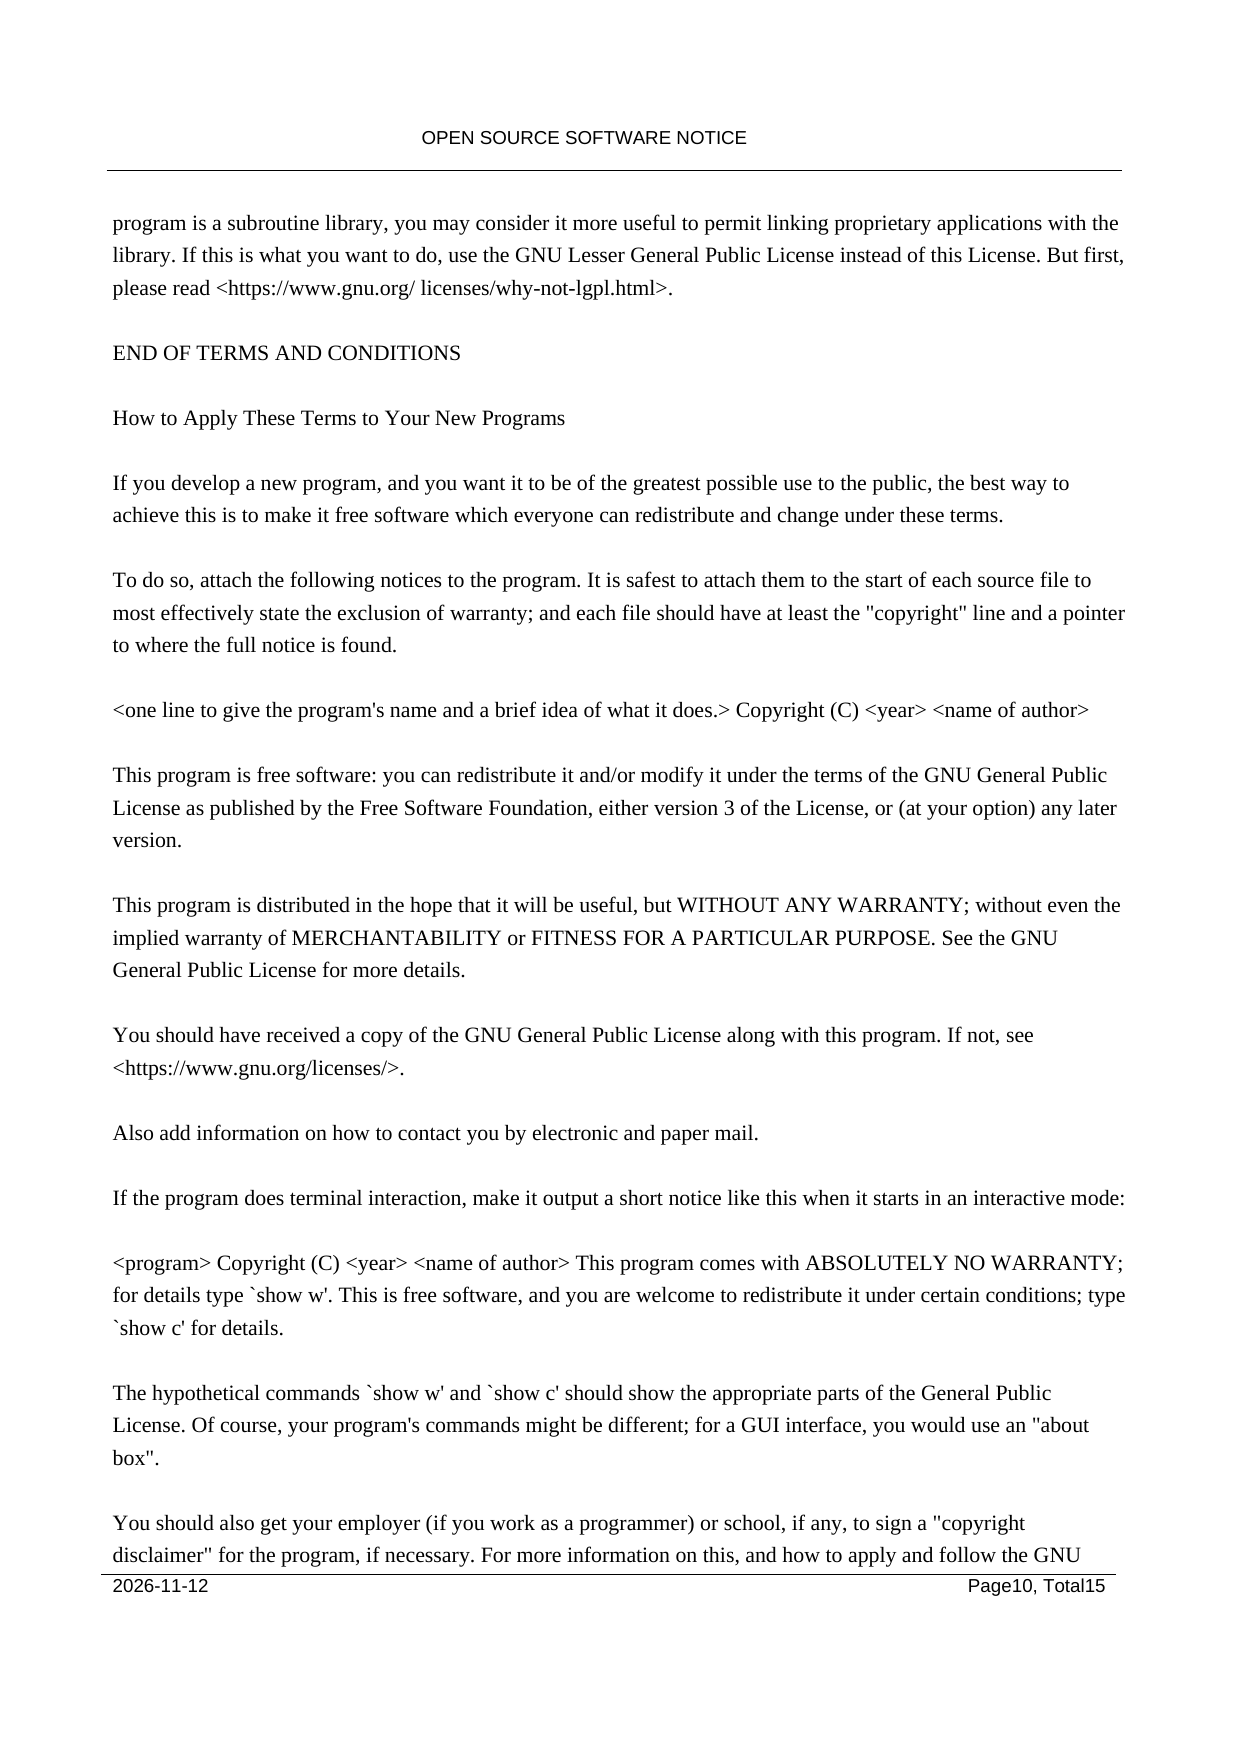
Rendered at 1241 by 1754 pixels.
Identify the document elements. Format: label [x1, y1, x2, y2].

text [112, 206, 1128, 1571]
